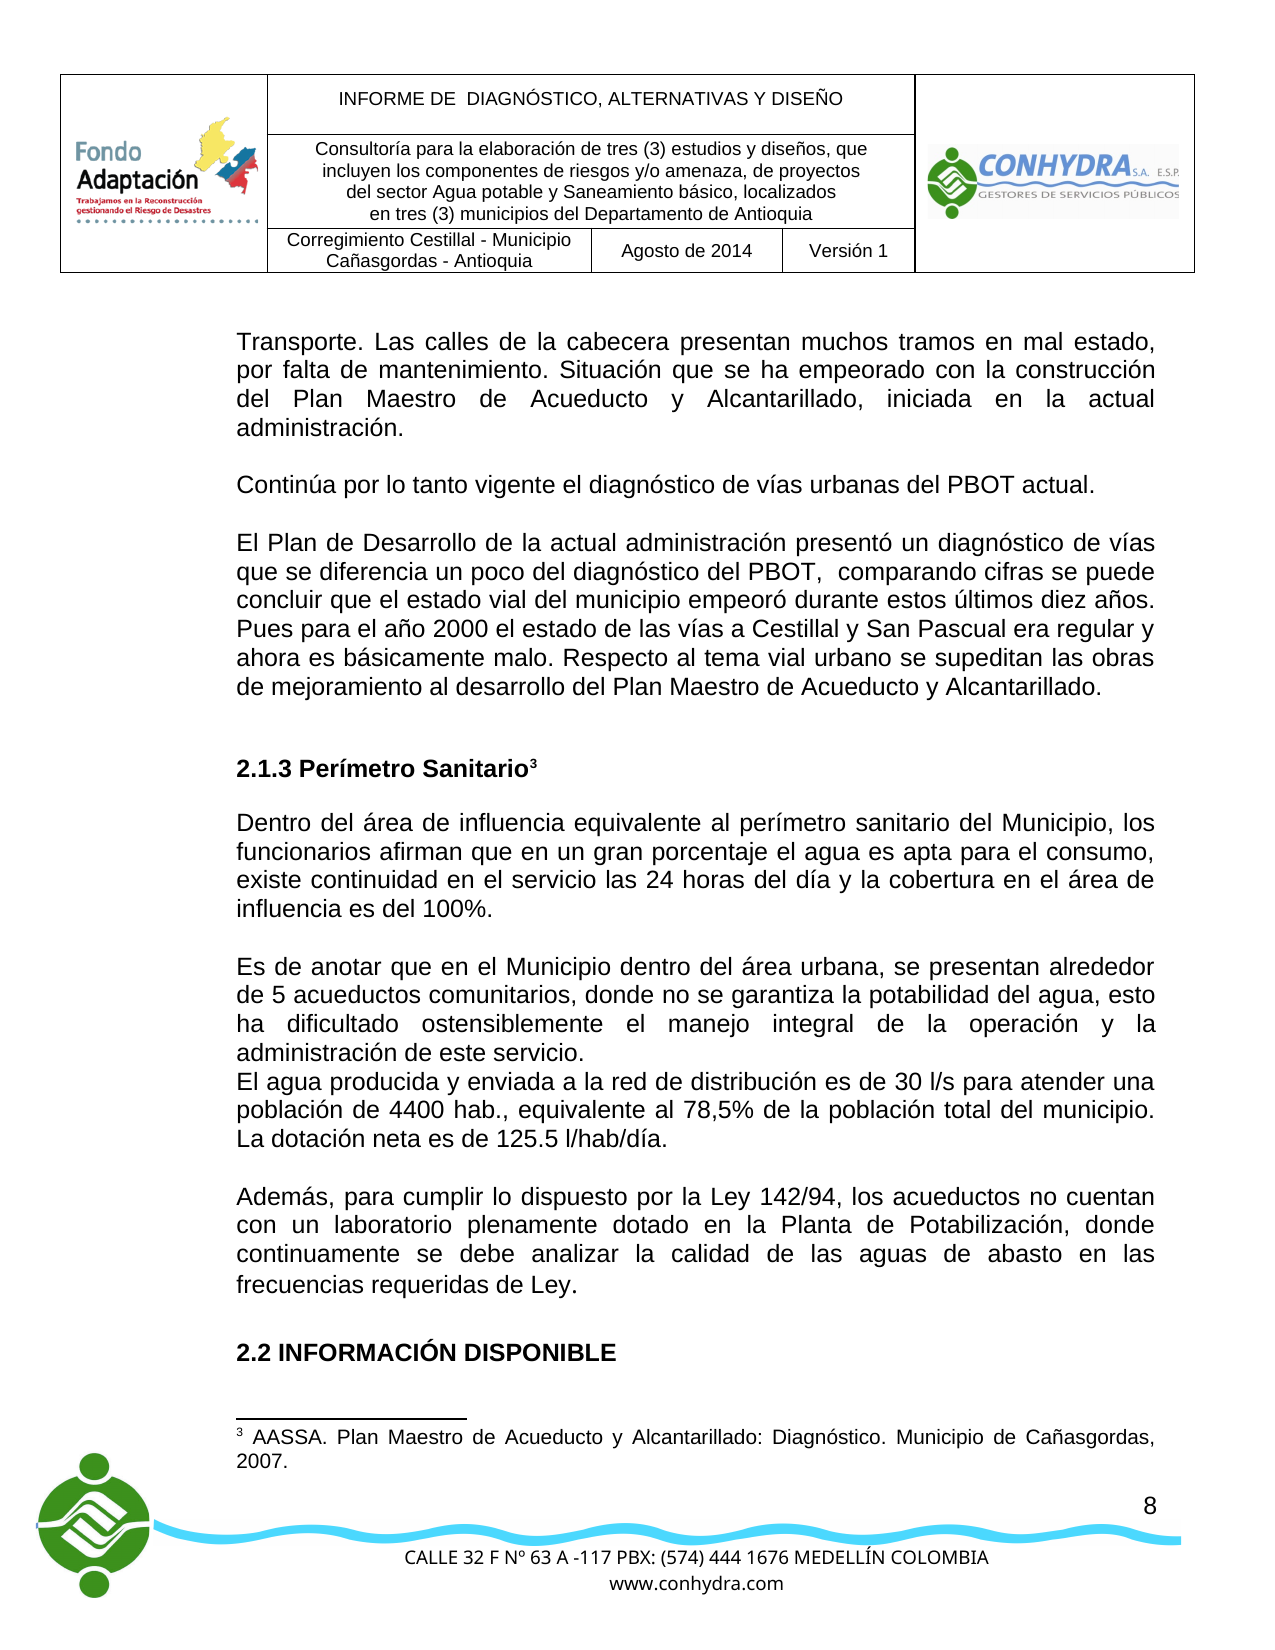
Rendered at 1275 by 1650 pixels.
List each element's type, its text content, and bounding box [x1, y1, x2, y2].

text Es de anotar que en el Municipio dentro del área urbana, se presentan alrededor de 5 acueductos comunitarios, donde no se garantiza la potabilidad del agua, esto ha dificultado ostensiblemente el manejo integral de la operación y la administración de este servicio. [236, 952, 1157, 1067]
subtitle 2.1.3 Perímetro Sanitario [236, 754, 1157, 783]
text Continúa por lo tanto vigente el diagnóstico de vías urbanas del PBOT actual. [236, 470, 1157, 499]
picture [153, 1519, 1182, 1546]
text El Plan de Desarrollo de la actual administración presentó un diagnóstico de vías que se diferencia un poco del diagnóstico del PBOT, comparando cifras se puede concluir que el estado vial del municipio empeoró durante estos últimos diez años. Pues para el año 2000 el estado de las vías a Cestillal y San Pascual era regular y ahora es básicamente malo. Respecto al tema vial urbano se supeditan las obras de mejoramiento al desarrollo del Plan Maestro de Acueducto y Alcantarillado. [236, 528, 1157, 700]
subtitle 2.2 INFORMACIÓN DISPONIBLE [236, 1338, 1157, 1367]
picture [76, 111, 259, 224]
text Dentro del área de influencia equivalente al perímetro sanitario del Municipio, los funcionarios afirman que en un gran porcentaje el agua es apta para el consumo, existe continuidad en el servicio las 24 horas del día y la cobertura en el área de influencia es del 100%. [236, 808, 1157, 923]
text Además, para cumplir lo dispuesto por la Ley 142/94, los acueductos no cuentan con un laboratorio plenamente dotado en la Planta de Potabilización, donde continuamente se debe analizar la calidad de las aguas de abasto en las frecuencias requeridas de Ley. [236, 1182, 1157, 1300]
text El agua producida y enviada a la red de distribución es de 30 l/s para atender una población de 4400 hab., equivalente al 78,5% de la población total del municipio. La dotación neta es de 125.5 l/hab/día. [236, 1067, 1157, 1153]
picture [35, 1447, 150, 1598]
picture [927, 144, 1179, 219]
